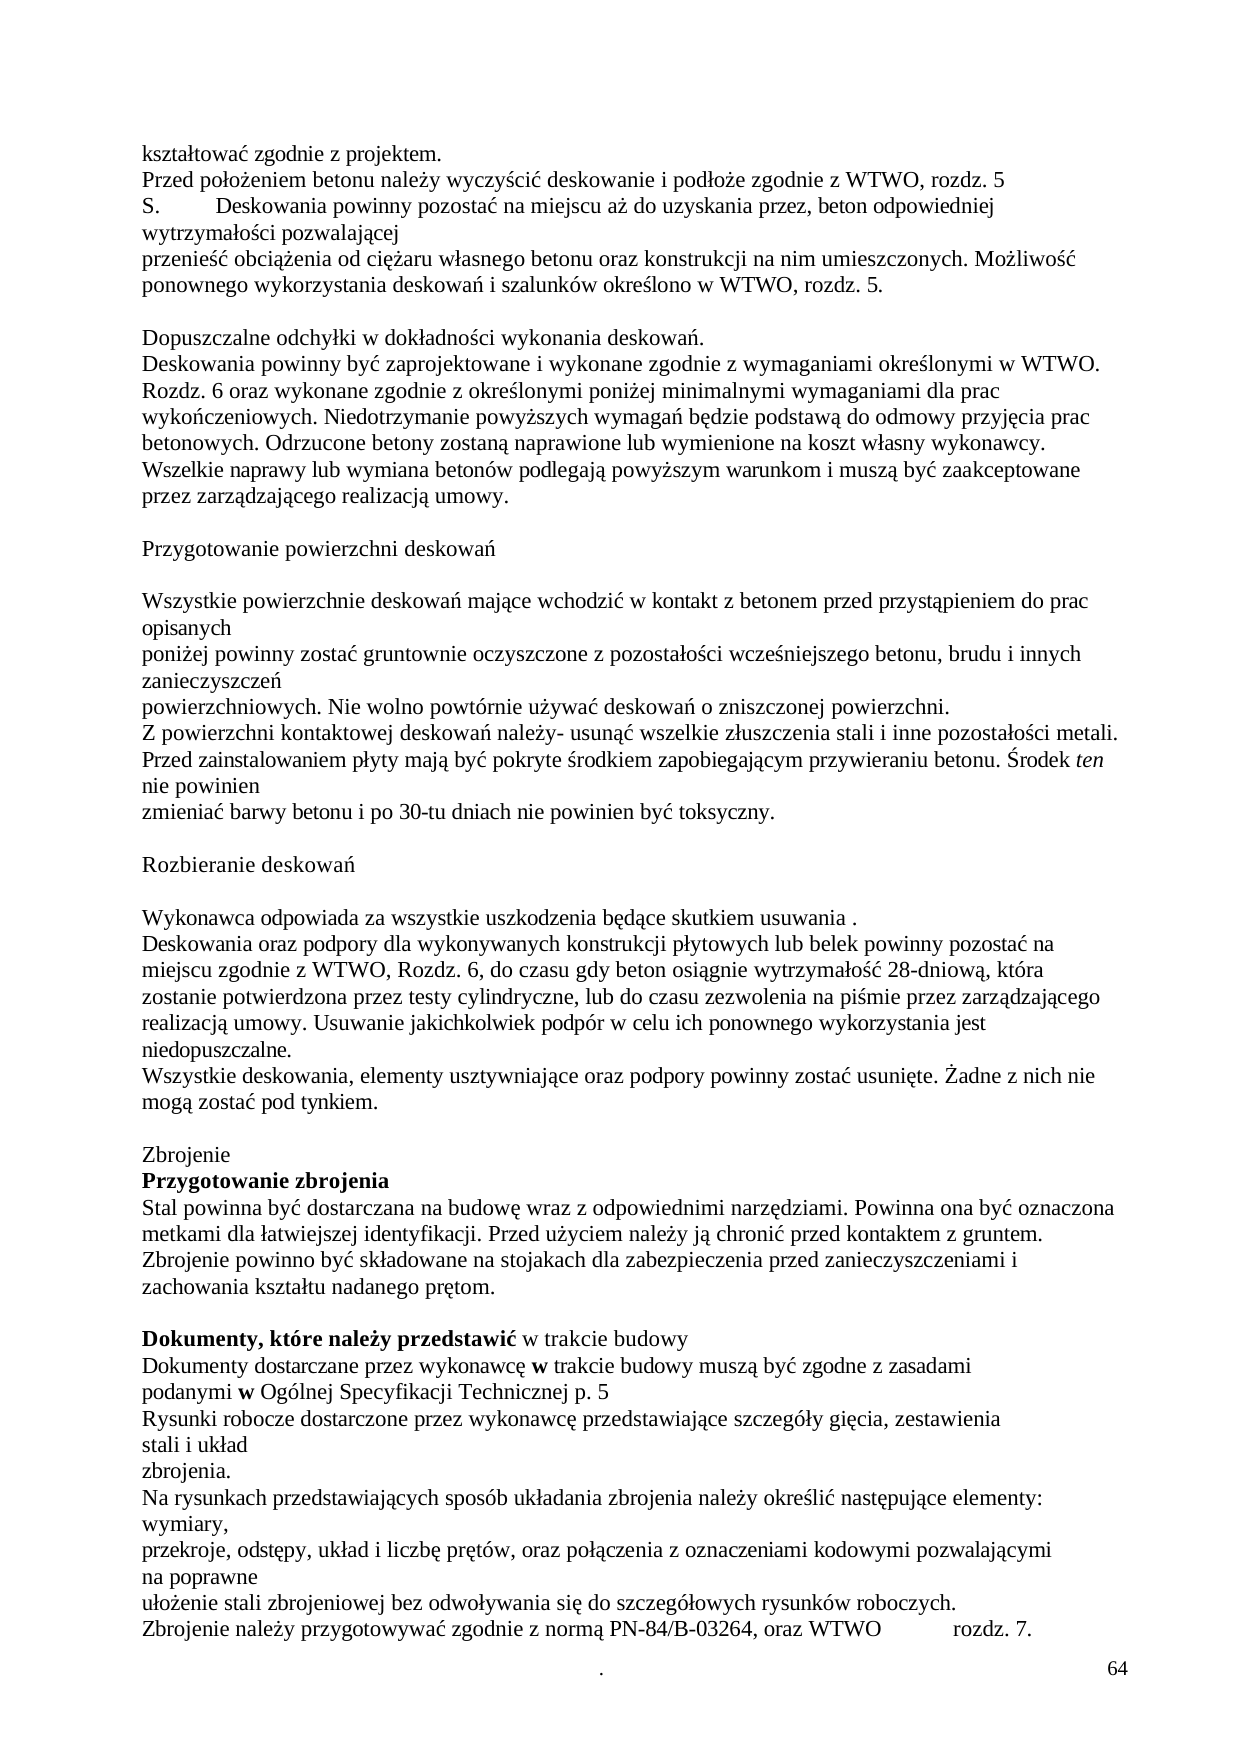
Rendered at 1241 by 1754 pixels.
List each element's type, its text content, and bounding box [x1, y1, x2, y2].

list Deskowania powinny być zaprojektowane i wykonane zgodnie z wymaganiami określonymi w WTWO. [142, 350, 1134, 377]
list Przed zainstalowaniem płyty mają być pokryte środkiem zapobiegającym przywieraniu betonu. Środek ten [142, 746, 1134, 772]
list przekroje, odstępy, układ i liczbę prętów, oraz połączenia z oznaczeniami kodowymi pozwalającymi [142, 1536, 1134, 1563]
list na poprawne [142, 1563, 1134, 1589]
list Zbrojenie [142, 1141, 1134, 1167]
list przez zarządzającego realizacją umowy. [142, 482, 1134, 508]
list Zbrojenie należy przygotowywać zgodnie z normą PN-84/B-03264, oraz WTWO rozdz. 7. [142, 1615, 1134, 1642]
list Deskowania oraz podpory dla wykonywanych konstrukcji płytowych lub belek powinny pozostać na [142, 930, 1134, 957]
list zbrojenia. [142, 1457, 1134, 1484]
list wymiary, [142, 1510, 1134, 1536]
list betonowych. Odrzucone betony zostaną naprawione lub wymienione na koszt własny wykonawcy. [142, 429, 1134, 456]
list Rysunki robocze dostarczone przez wykonawcę przedstawiające szczegóły gięcia, zestawienia [142, 1404, 1134, 1431]
list Zbrojenie powinno być składowane na stojakach dla zabezpieczenia przed zanieczyszczeniami i [142, 1246, 1134, 1273]
list nie powinien [142, 772, 1134, 798]
list Wszelkie naprawy lub wymiana betonów podlegają powyższym warunkom i muszą być zaakceptowane [142, 456, 1134, 482]
list stali i układ [142, 1431, 1134, 1457]
list Dokumenty, które należy przedstawić w trakcie budowy [142, 1326, 1134, 1352]
list kształtować zgodnie z projektem. [142, 139, 1134, 166]
list Wykonawca odpowiada za wszystkie uszkodzenia będące skutkiem usuwania . [142, 904, 1134, 930]
list zmieniać barwy betonu i po 30-tu dniach nie powinien być toksyczny. [142, 798, 1134, 825]
list Wszystkie powierzchnie deskowań mające wchodzić w kontakt z betonem przed przystąpieniem do prac opisanych [142, 588, 1134, 640]
list Rozdz. 6 oraz wykonane zgodnie z określonymi poniżej minimalnymi wymaganiami dla prac [142, 377, 1134, 403]
list niedopuszczalne. [142, 1036, 1134, 1062]
list realizacją umowy. Usuwanie jakichkolwiek podpór w celu ich ponownego wykorzystania jest [142, 1009, 1134, 1036]
list wykończeniowych. Niedotrzymanie powyższych wymagań będzie podstawą do odmowy przyjęcia prac [142, 403, 1134, 429]
list Wszystkie deskowania, elementy usztywniające oraz podpory powinny zostać usunięte. Żadne z nich nie [142, 1062, 1134, 1088]
list metkami dla łatwiejszej identyfikacji. Przed użyciem należy ją chronić przed kontaktem z gruntem. [142, 1220, 1134, 1246]
list Z powierzchni kontaktowej deskowań należy- usunąć wszelkie złuszczenia stali i inne pozostałości metali. [142, 719, 1134, 746]
list Przygotowanie zbrojenia [142, 1167, 1134, 1194]
list powierzchniowych. Nie wolno powtórnie używać deskowań o zniszczonej powierzchni. [142, 693, 1134, 719]
list miejscu zgodnie z WTWO, Rozdz. 6, do czasu gdy beton osiągnie wytrzymałość 28-dniową, która [142, 957, 1134, 983]
list poniżej powinny zostać gruntownie oczyszczone z pozostałości wcześniejszego betonu, brudu i innych zanieczyszczeń [142, 640, 1134, 693]
list ułożenie stali zbrojeniowej bez odwoływania się do szczegółowych rysunków roboczych. [142, 1589, 1134, 1615]
list przenieść obciążenia od ciężaru własnego betonu oraz konstrukcji na nim umieszczonych. Możliwość ponownego wykorzystania deskowań i szalunków określono w WTWO, rozdz. 5. [142, 245, 1134, 298]
list Stal powinna być dostarczana na budowę wraz z odpowiednimi narzędziami. Powinna ona być oznaczona [142, 1194, 1134, 1220]
list Dokumenty dostarczane przez wykonawcę w trakcie budowy muszą być zgodne z zasadami [142, 1352, 1134, 1378]
list mogą zostać pod tynkiem. [142, 1088, 1134, 1115]
list Przed położeniem betonu należy wyczyścić deskowanie i podłoże zgodnie z WTWO, rozdz. 5 [142, 166, 1134, 192]
list podanymi w Ogólnej Specyfikacji Technicznej p. 5 [142, 1378, 1134, 1404]
list zostanie potwierdzona przez testy cylindryczne, lub do czasu zezwolenia na piśmie przez zarządzającego [142, 983, 1134, 1009]
list Rozbieranie deskowań [142, 851, 1134, 877]
list zachowania kształtu nadanego prętom. [142, 1273, 1134, 1299]
list Przygotowanie powierzchni deskowań [142, 535, 1134, 561]
list Na rysunkach przedstawiających sposób układania zbrojenia należy określić następujące elementy: [142, 1484, 1134, 1510]
list S. Deskowania powinny pozostać na miejscu aż do uzyskania przez, beton odpowiedniej wytrzymałości pozwalającej [142, 192, 1134, 245]
list Dopuszczalne odchyłki w dokładności wykonania deskowań. [142, 324, 1134, 350]
